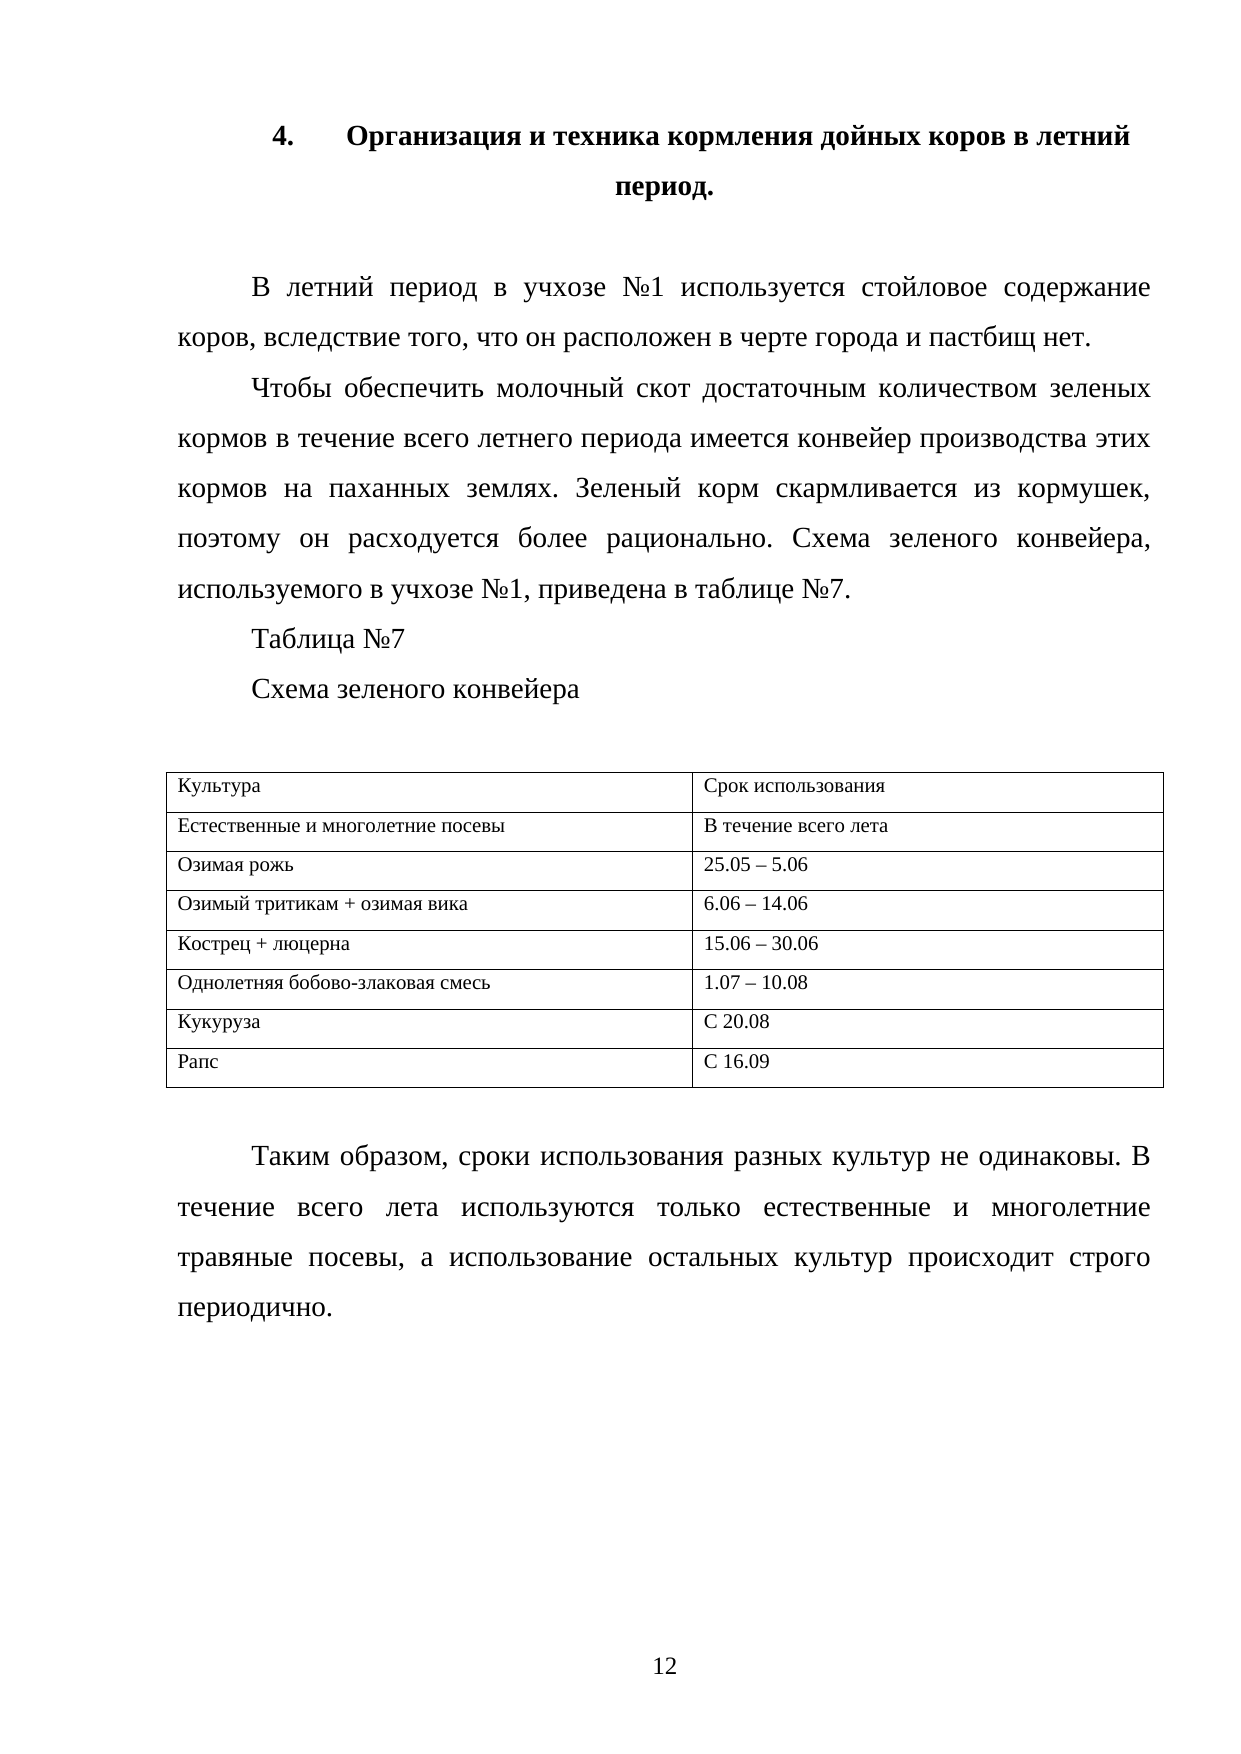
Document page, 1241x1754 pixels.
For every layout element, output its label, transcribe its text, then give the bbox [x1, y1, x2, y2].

text Таким образом, сроки использования разных культур не одинаковы. В течение всего лета используются только естественные и многолетние травяные посевы, а использование остальных культур происходит строго периодично. [177, 1138, 1152, 1323]
table_cell Озимая рожь [167, 852, 692, 890]
text Схема зеленого конвейера [177, 672, 1152, 705]
table_cell Кукуруза [167, 1010, 692, 1048]
table_cell 15.06 – 30.06 [693, 931, 1163, 969]
table_cell В течение всего лета [693, 813, 1163, 851]
text Чтобы обеспечить молочный скот достаточным количеством зеленых кормов в течение всего летнего периода имеется конвейер производства этих кормов на паханных землях. Зеленый корм скармливается из кормушек, поэтому он расходуется более рационально. Схема зеленого конвейера, используемого в учхозе №1, приведена в таблице №7. [177, 370, 1152, 604]
table_cell Кострец + люцерна [167, 931, 692, 969]
table_header Культура [167, 773, 692, 812]
table_cell Естественные и многолетние посевы [167, 813, 692, 851]
table_cell Озимый тритикам + озимая вика [167, 891, 692, 930]
table_cell 1.07 – 10.08 [693, 970, 1163, 1008]
text Таблица №7 [177, 621, 1152, 655]
table_cell С 20.08 [693, 1010, 1163, 1048]
table_cell Однолетняя бобово-злаковая смесь [167, 970, 692, 1008]
table_cell 6.06 – 14.06 [693, 891, 1163, 930]
table_cell 25.05 – 5.06 [693, 852, 1163, 890]
table_header Срок использования [693, 773, 1163, 812]
text В летний период в учхозе №1 используется стойловое содержание коров, вследствие того, что он расположен в черте города и пастбищ нет. [177, 269, 1152, 353]
table_cell Рапс [167, 1049, 692, 1087]
table_cell С 16.09 [693, 1049, 1163, 1087]
list Организация и техника кормления дойных коров в летний период. [177, 118, 1152, 202]
